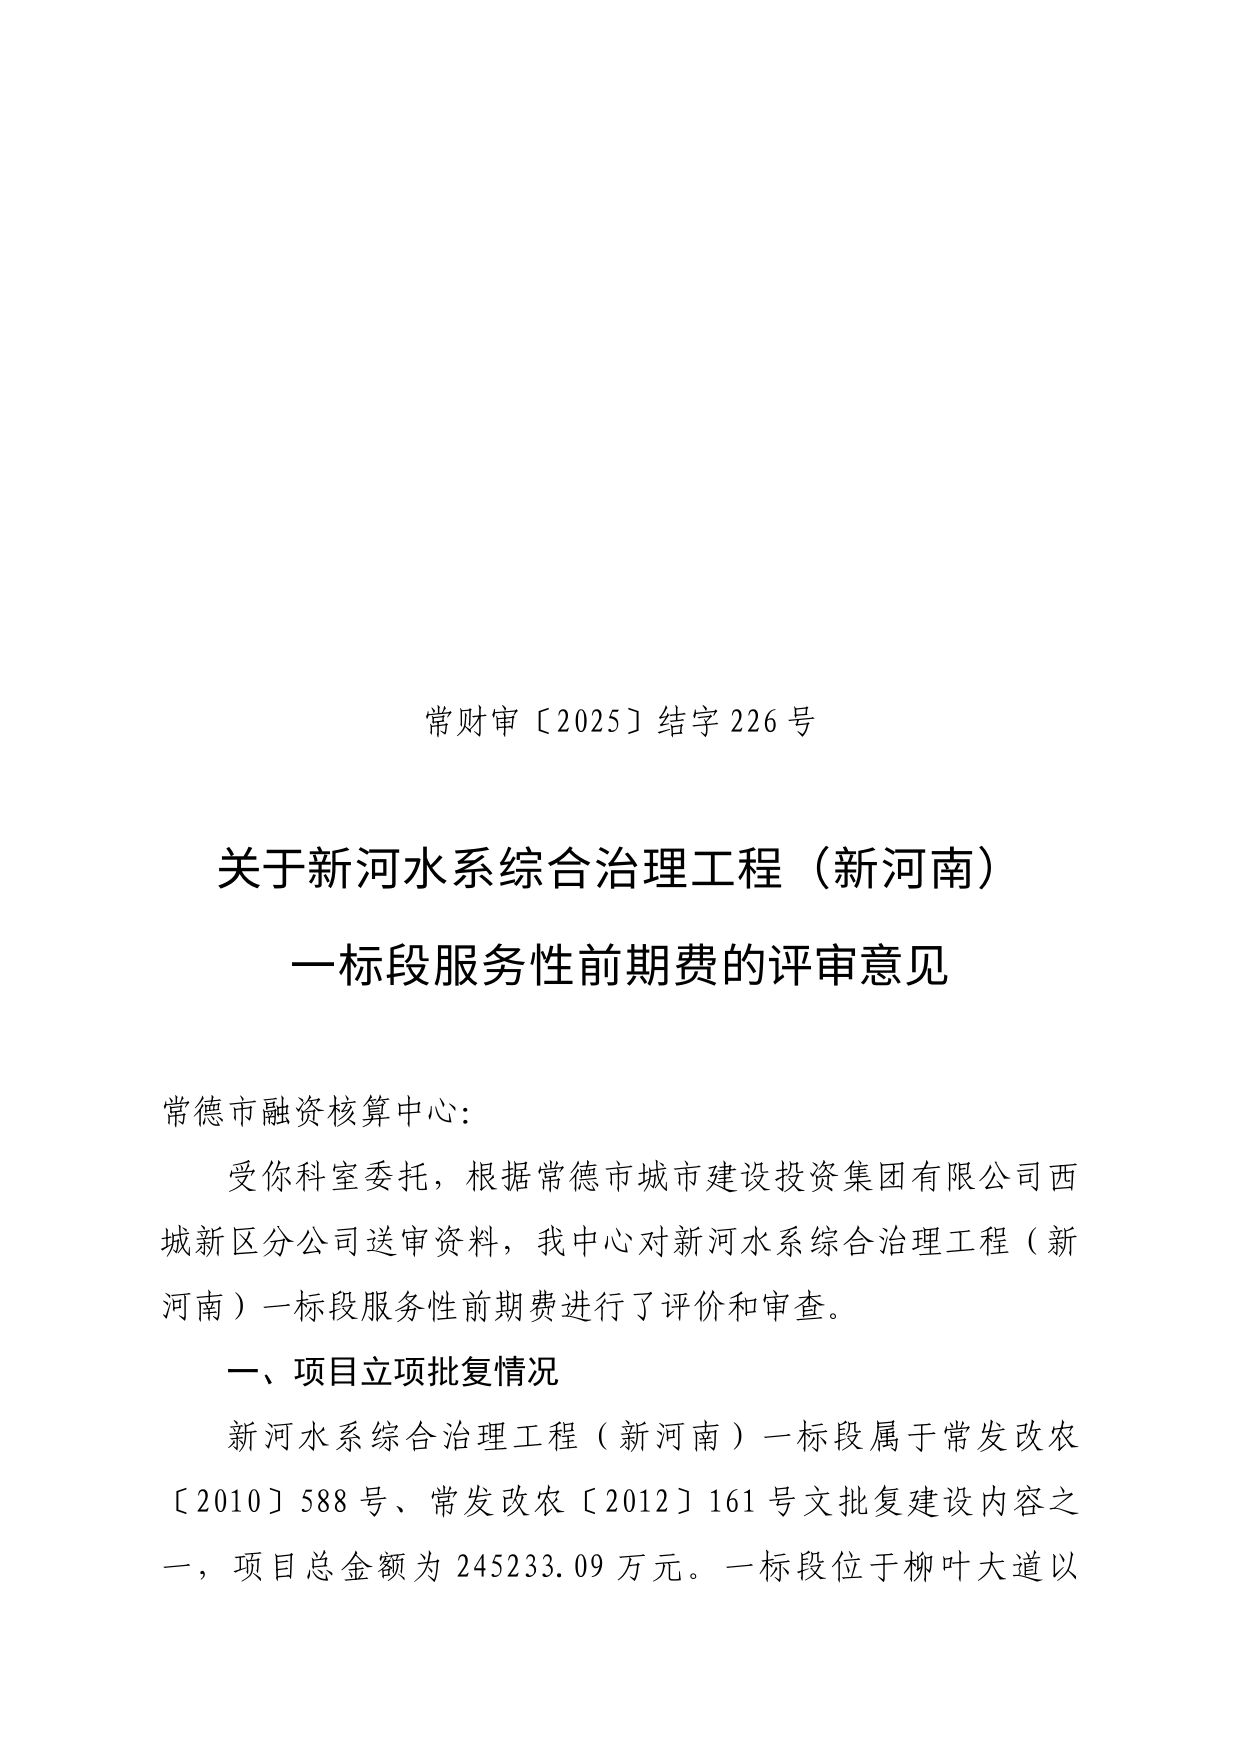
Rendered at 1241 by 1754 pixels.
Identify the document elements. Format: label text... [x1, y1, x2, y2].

text 常财审〔2025〕结字226号 [159, 687, 1081, 752]
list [159, 1402, 1081, 1597]
list 常德市融资核算中心： [159, 1077, 1081, 1142]
list 关于新河水系综合治理工程（新河南） [159, 817, 1081, 914]
list 一标段服务性前期费的评审意见 [159, 914, 1081, 1012]
list 一、项目立项批复情况 [159, 1337, 1081, 1402]
list 受你科室委托，根据常德市城市建设投资集团有限公司西城新区分公司送审资料，我中心对新河水系综合治理工程（新河南）一标段服务性前期费进行了评价和审查。 [159, 1142, 1081, 1337]
